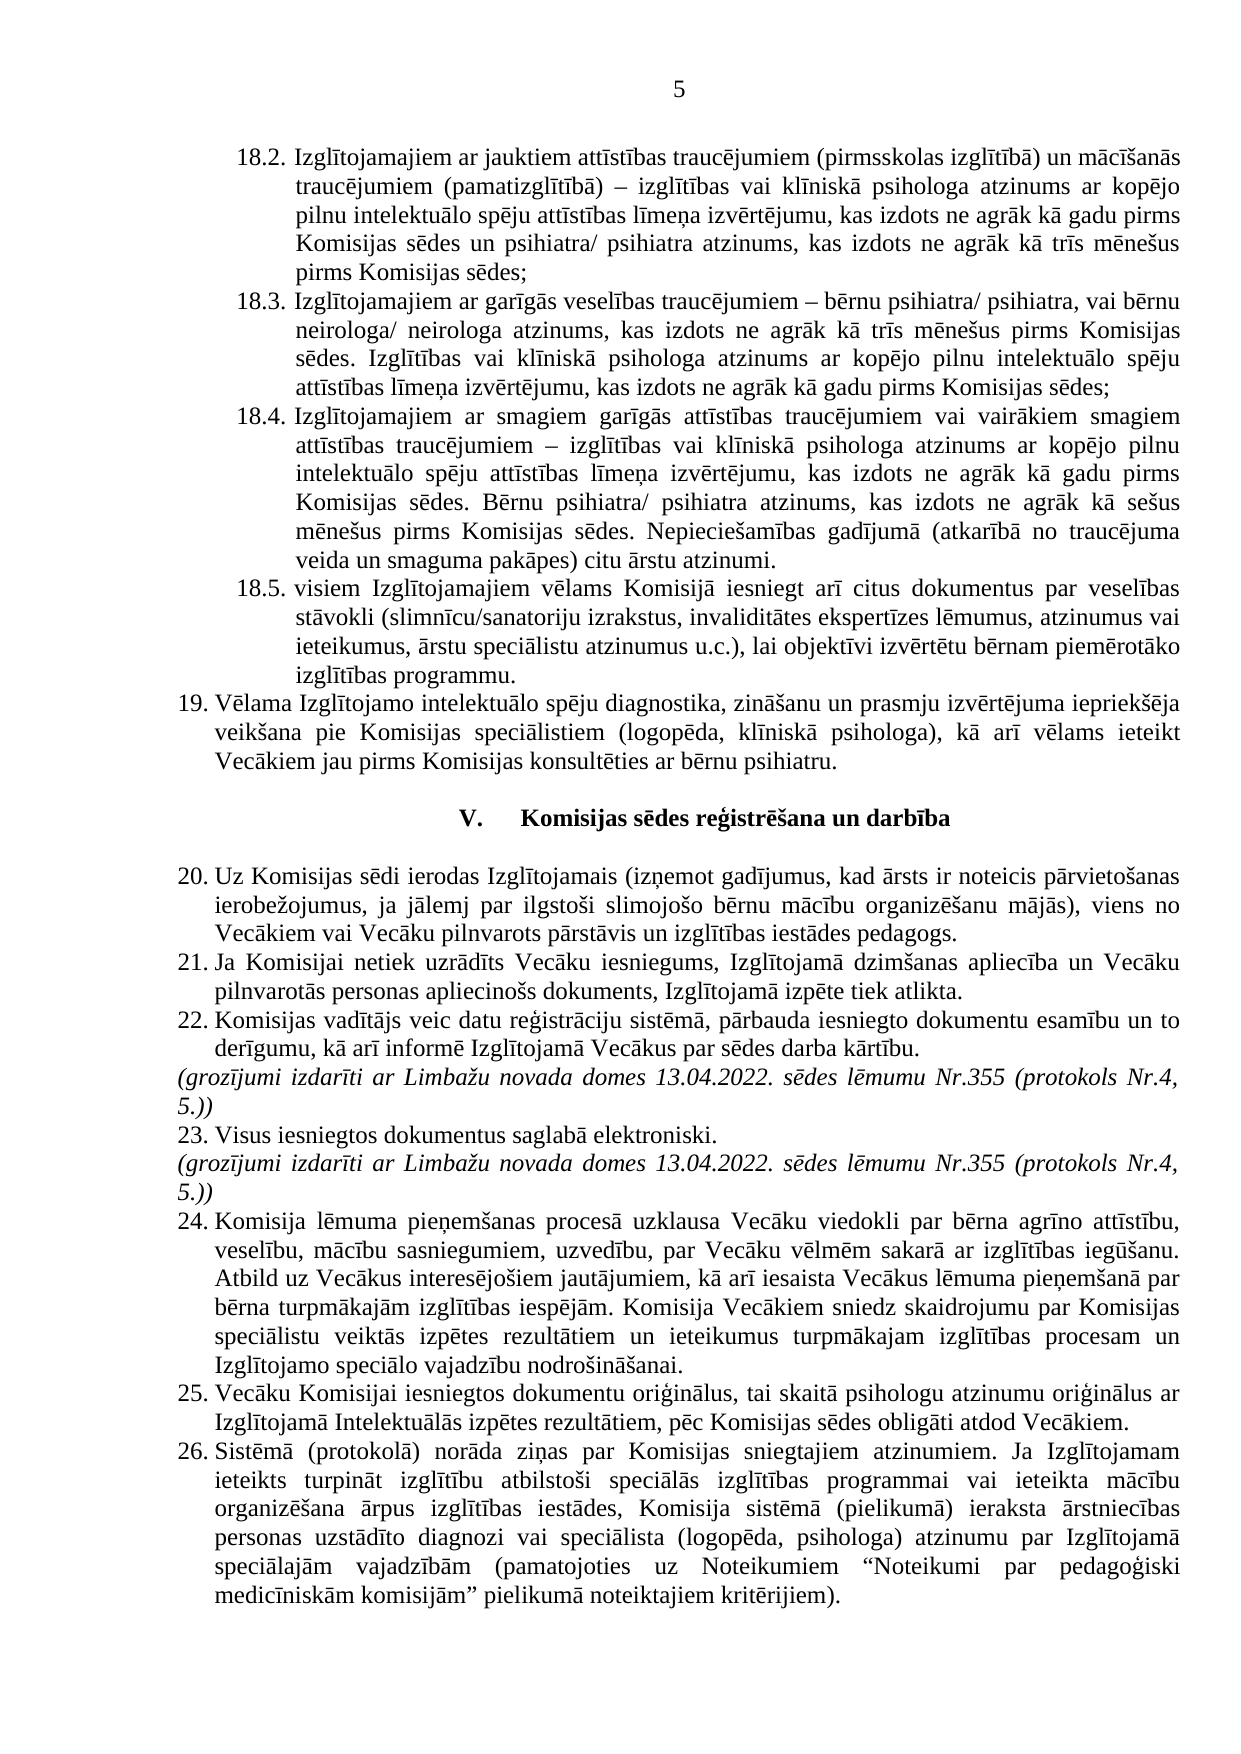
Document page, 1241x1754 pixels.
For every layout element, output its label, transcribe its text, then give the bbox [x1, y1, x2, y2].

text (grozījumi izdarīti ar Limbažu novada domes 13.04.2022. sēdes lēmumu Nr.355 (protokols Nr.4, 5.)) [177, 1062, 1181, 1120]
text (grozījumi izdarīti ar Limbažu novada domes 13.04.2022. sēdes lēmumu Nr.355 (protokols Nr.4, 5.)) [177, 1148, 1181, 1206]
list Ja Komisijai netiek uzrādīts Vecāku iesniegums, Izglītojamā dzimšanas apliecība un Vecāku pilnvarotās personas apliecinošs dokuments, Izglītojamā izpēte tiek atlikta. [177, 947, 1181, 1005]
list Izglītojamajiem ar smagiem garīgās attīstības traucējumiem vai vairākiem smagiem attīstības traucējumiem – izglītības vai klīniskā psihologa atzinums ar kopējo pilnu intelektuālo spēju attīstības līmeņa izvērtējumu, kas izdots ne agrāk kā gadu pirms Komisijas sēdes. Bērnu psihiatra/ psihiatra atzinums, kas izdots ne agrāk kā sešus mēnešus pirms Komisijas sēdes. Nepieciešamības gadījumā (atkarībā no traucējuma veida un smaguma pakāpes) citu ārstu atzinumi. [236, 401, 1181, 573]
list Komisijas sēdes reģistrēšana un darbība [208, 803, 1225, 832]
list Izglītojamajiem ar jauktiem attīstības traucējumiem (pirmsskolas izglītībā) un mācīšanās traucējumiem (pamatizglītībā) – izglītības vai klīniskā psihologa atzinums ar kopējo pilnu intelektuālo spēju attīstības līmeņa izvērtējumu, kas izdots ne agrāk kā gadu pirms Komisijas sēdes un psihiatra/ psihiatra atzinums, kas izdots ne agrāk kā trīs mēnešus pirms Komisijas sēdes; [236, 142, 1181, 286]
list Komisijas vadītājs veic datu reģistrāciju sistēmā, pārbauda iesniegto dokumentu esamību un to derīgumu, kā arī informē Izglītojamā Vecākus par sēdes darba kārtību. [177, 1005, 1181, 1062]
list Komisija lēmuma pieņemšanas procesā uzklausa Vecāku viedokli par bērna agrīno attīstību, veselību, mācību sasniegumiem, uzvedību, par Vecāku vēlmēm sakarā ar izglītības iegūšanu. Atbild uz Vecākus interesējošiem jautājumiem, kā arī iesaista Vecākus lēmuma pieņemšanā par bērna turpmākajām izglītības iespējām. Komisija Vecākiem sniedz skaidrojumu par Komisijas speciālistu veiktās izpētes rezultātiem un ieteikumus turpmākajam izglītības procesam un Izglītojamo speciālo vajadzību nodrošināšanai. [177, 1206, 1181, 1378]
list Visus iesniegtos dokumentus saglabā elektroniski. [177, 1120, 1181, 1148]
list Sistēmā (protokolā) norāda ziņas par Komisijas sniegtajiem atzinumiem. Ja Izglītojamam ieteikts turpināt izglītību atbilstoši speciālās izglītības programmai vai ieteikta mācību organizēšana ārpus izglītības iestādes, Komisija sistēmā (pielikumā) ieraksta ārstniecības personas uzstādīto diagnozi vai speciālista (logopēda, psihologa) atzinumu par Izglītojamā speciālajām vajadzībām (pamatojoties uz Noteikumiem “Noteikumi par pedagoģiski medicīniskām komisijām” pielikumā noteiktajiem kritērijiem). [177, 1436, 1181, 1608]
list Vēlama Izglītojamo intelektuālo spēju diagnostika, zināšanu un prasmju izvērtējuma iepriekšēja veikšana pie Komisijas speciālistiem (logopēda, klīniskā psihologa), kā arī vēlams ieteikt Vecākiem jau pirms Komisijas konsultēties ar bērnu psihiatru. [177, 688, 1181, 775]
list Vecāku Komisijai iesniegtos dokumentu oriģinālus, tai skaitā psihologu atzinumu oriģinālus ar Izglītojamā Intelektuālās izpētes rezultātiem, pēc Komisijas sēdes obligāti atdod Vecākiem. [177, 1378, 1181, 1436]
list Uz Komisijas sēdi ierodas Izglītojamais (izņemot gadījumus, kad ārsts ir noteicis pārvietošanas ierobežojumus, ja jālemj par ilgstoši slimojošo bērnu mācību organizēšanu mājās), viens no Vecākiem vai Vecāku pilnvarots pārstāvis un izglītības iestādes pedagogs. [177, 861, 1181, 947]
list visiem Izglītojamajiem vēlams Komisijā iesniegt arī citus dokumentus par veselības stāvokli (slimnīcu/sanatoriju izrakstus, invaliditātes ekspertīzes lēmumus, atzinumus vai ieteikumus, ārstu speciālistu atzinumus u.c.), lai objektīvi izvērtētu bērnam piemērotāko izglītības programmu. [236, 573, 1181, 688]
list Izglītojamajiem ar garīgās veselības traucējumiem – bērnu psihiatra/ psihiatra, vai bērnu neirologa/ neirologa atzinums, kas izdots ne agrāk kā trīs mēnešus pirms Komisijas sēdes. Izglītības vai klīniskā psihologa atzinums ar kopējo pilnu intelektuālo spēju attīstības līmeņa izvērtējumu, kas izdots ne agrāk kā gadu pirms Komisijas sēdes; [236, 286, 1181, 401]
